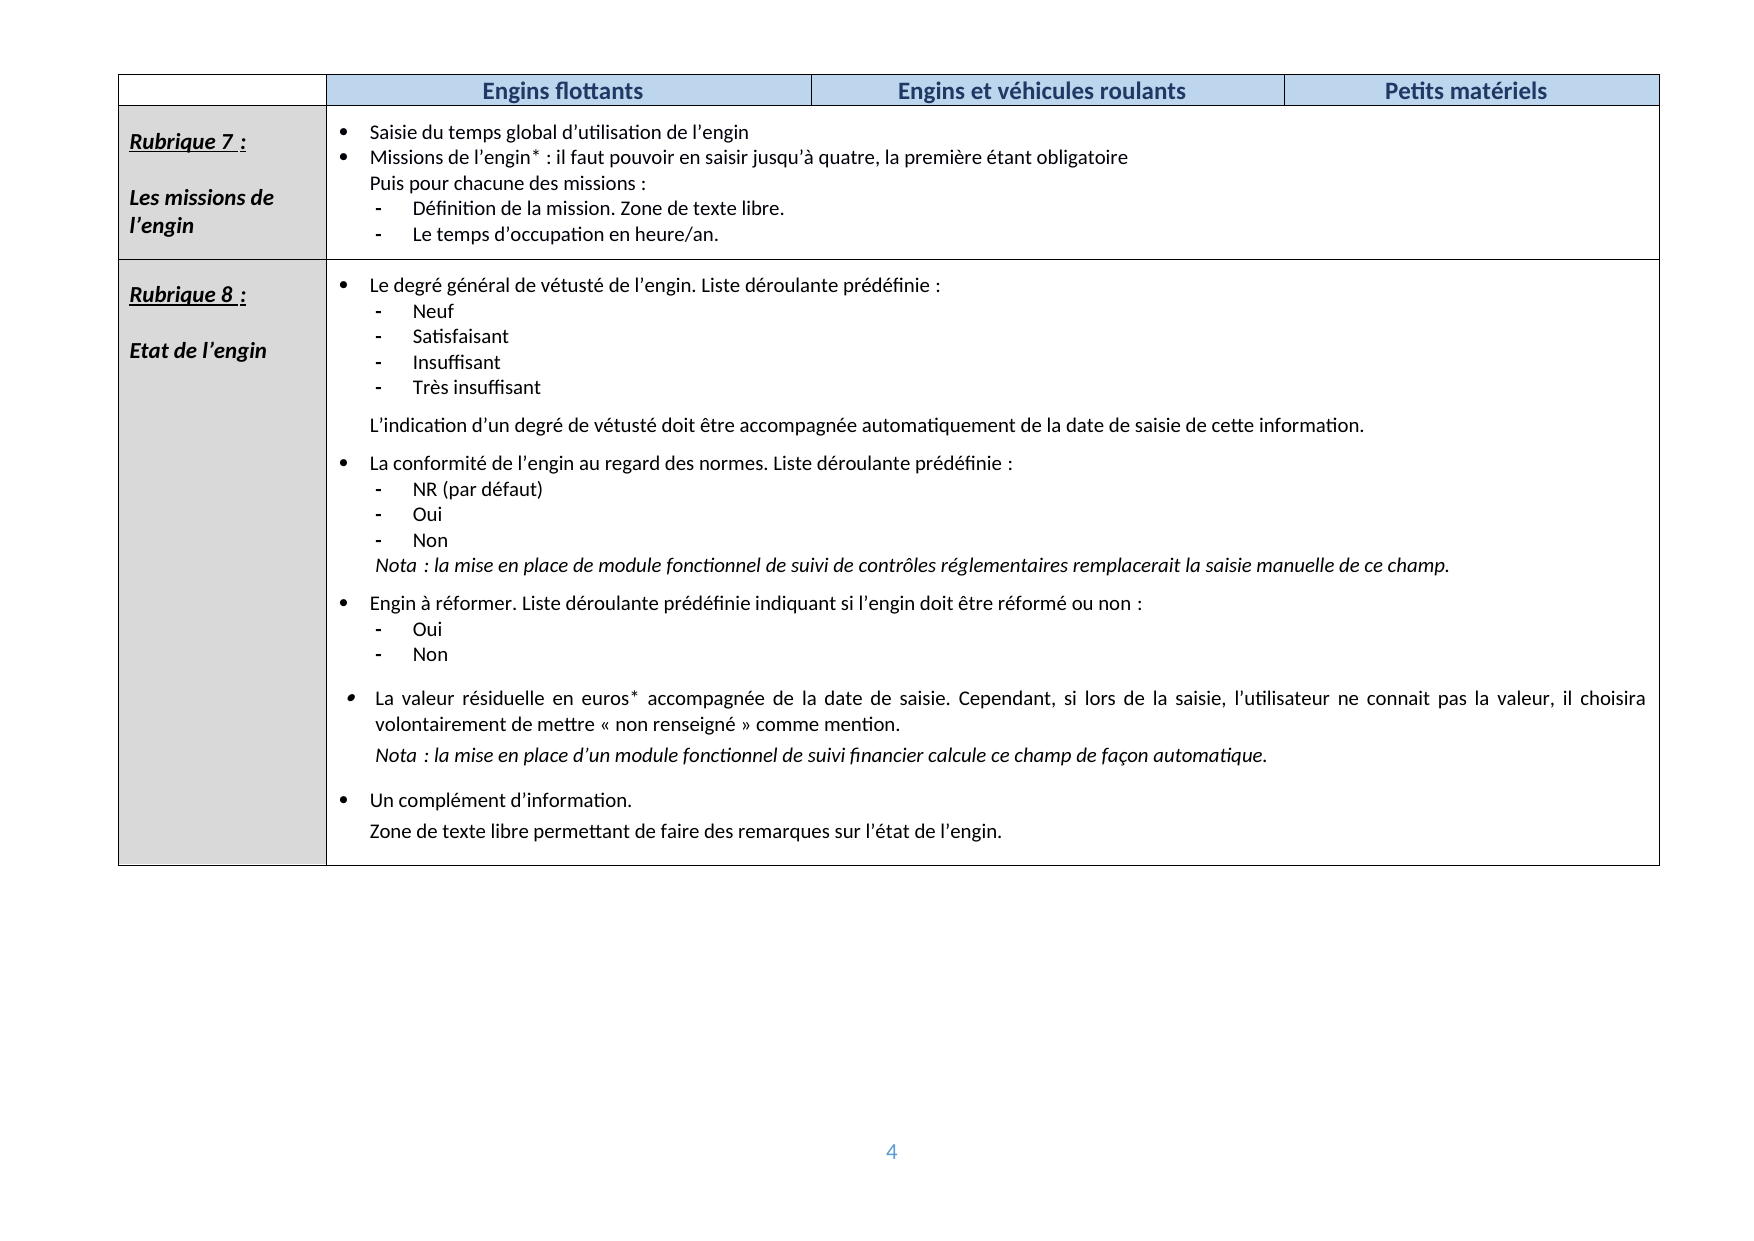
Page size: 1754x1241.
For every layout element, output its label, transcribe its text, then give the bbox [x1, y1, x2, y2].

table_cell Petits matériels [1285, 75, 1659, 105]
table_cell Le degré général de vétusté de l’engin. Liste déroulante prédéfinie : Neuf Satisfaisant Insuffisant Très insuffisant L’indication d’un degré de vétusté doit être accompagnée automatiquement de la date de saisie de cette information. La conformité de l’engin au regard des normes. Liste déroulante prédéfinie : NR (par défaut) Oui Non Nota : la mise en place de module fonctionnel de suivi de contrôles réglementaires remplacerait la saisie manuelle de ce champ. Engin à réformer. Liste déroulante prédéfinie indiquant si l’engin doit être réformé ou non : Oui Non La valeur résiduelle en euros* accompagnée de la date de saisie. Cependant, si lors de la saisie, l’utilisateur ne connait pas la valeur, il choisira volontairement de mettre « non renseigné » comme mention. Nota : la mise en place d’un module fonctionnel de suivi financier calcule ce champ de façon automatique. Un complément d’information. Zone de texte libre permettant de faire des remarques sur l’état de l’engin. [327, 260, 1659, 864]
table_cell Rubrique 7 : Les missions de l’engin [119, 106, 326, 259]
table_cell Engins et véhicules roulants [812, 75, 1284, 105]
table_cell Saisie du temps global d’utilisation de l’engin Missions de l’engin* : il faut pouvoir en saisir jusqu’à quatre, la première étant obligatoire Puis pour chacune des missions : Définition de la mission. Zone de texte libre. Le temps d’occupation en heure/an. [327, 106, 1659, 259]
table_cell Rubrique 8 : Etat de l’engin [119, 260, 326, 864]
table_cell [119, 75, 326, 105]
table_cell Engins flottants [327, 75, 811, 105]
